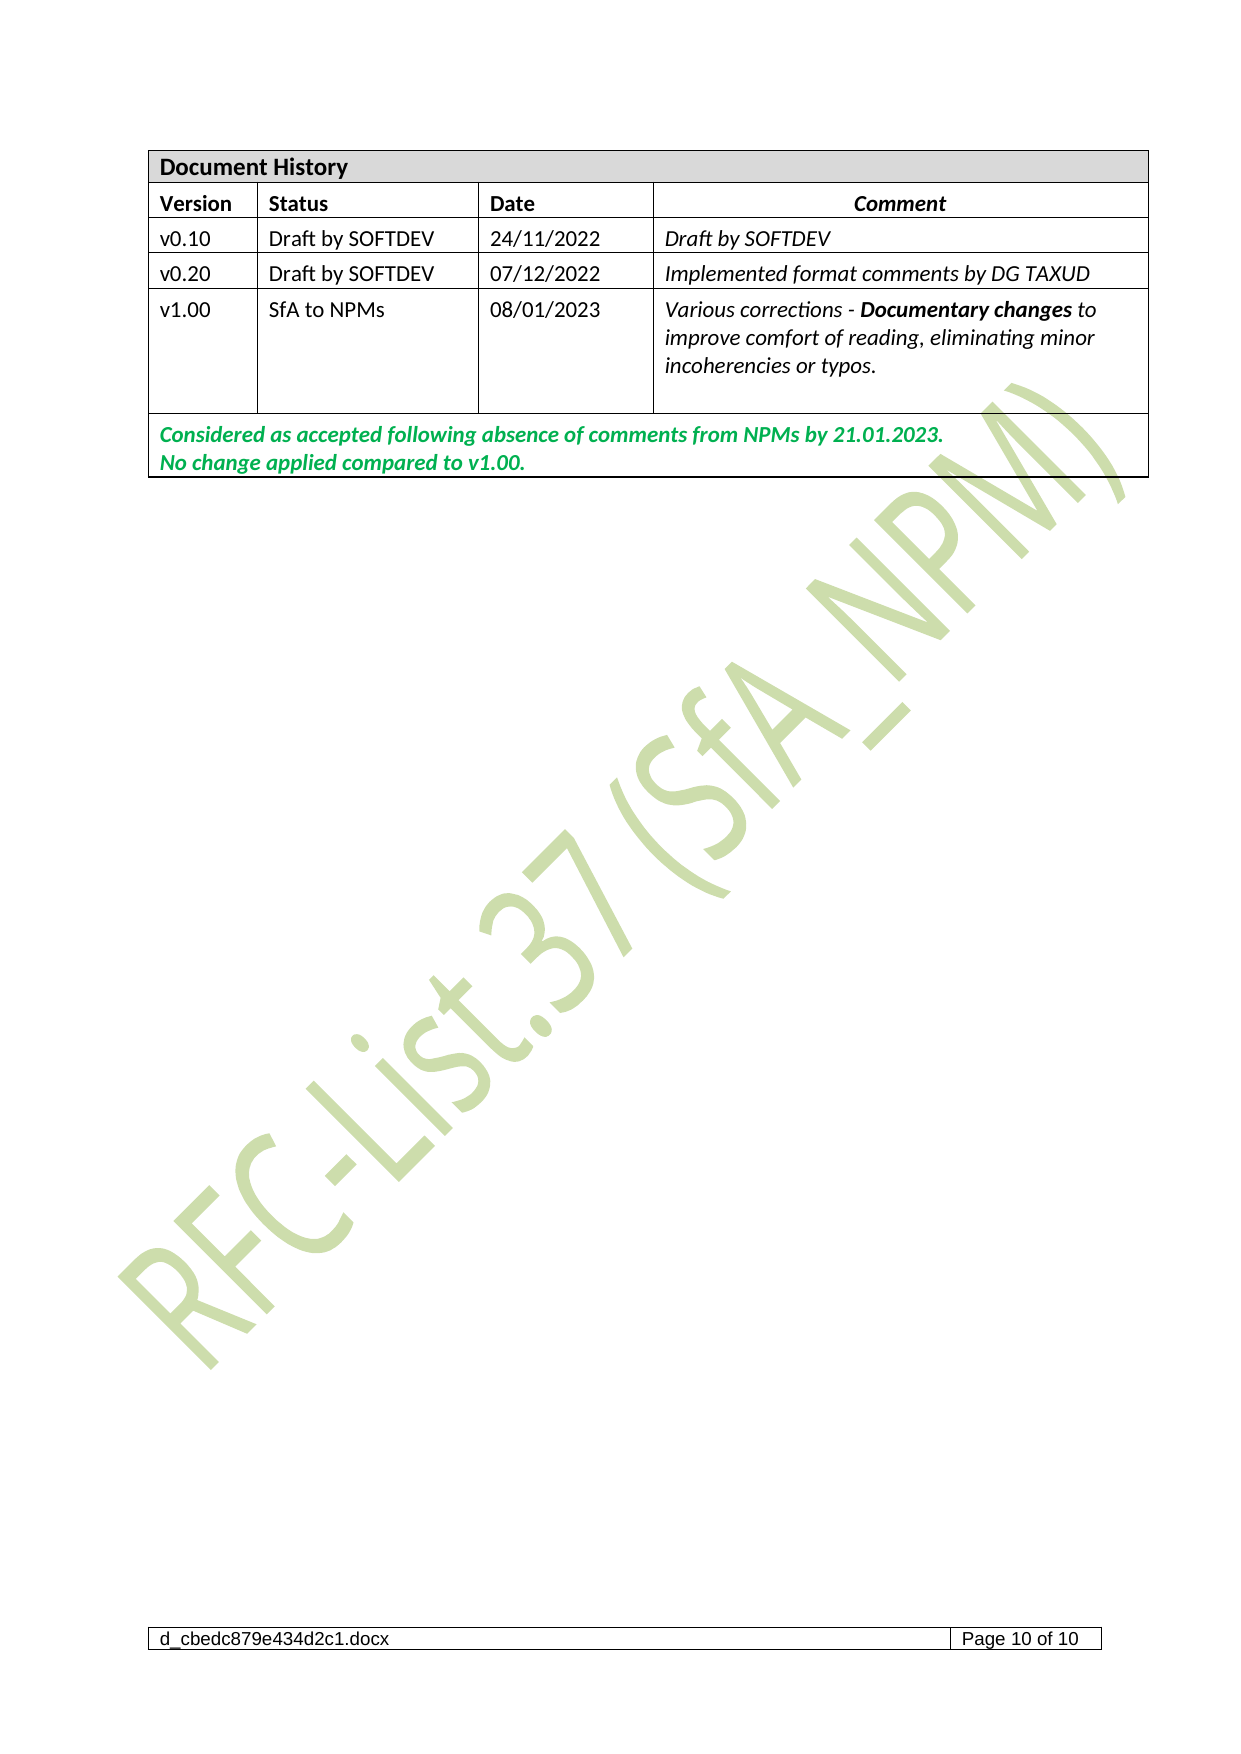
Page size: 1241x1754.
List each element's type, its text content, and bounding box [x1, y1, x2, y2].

table_cell 07/12/2022 [479, 253, 653, 287]
table_cell Version [149, 183, 257, 217]
table_cell v0.10 [149, 218, 257, 252]
table_cell v1.00 [149, 289, 257, 413]
table_header Document History [149, 151, 1148, 182]
table_cell Various corrections - Documentary changes to improve comfort of reading, eliminating minor incoherencies or typos. [654, 289, 1148, 413]
table_cell Draft by SOFTDEV [258, 253, 478, 287]
table_cell 24/11/2022 [479, 218, 653, 252]
table_cell Draft by SOFTDEV [654, 218, 1148, 252]
table_cell SfA to NPMs [258, 289, 478, 413]
table_cell Draft by SOFTDEV [258, 218, 478, 252]
table_cell v0.20 [149, 253, 257, 287]
table_cell Status [258, 183, 478, 217]
table_cell Date [479, 183, 653, 217]
table_cell Implemented format comments by DG TAXUD [654, 253, 1148, 287]
table_cell 08/01/2023 [479, 289, 653, 413]
table_cell Comment [654, 183, 1148, 217]
table_cell Considered as accepted following absence of comments from NPMs by 21.01.2023. No change applied compared to v1.00. [149, 414, 1148, 476]
